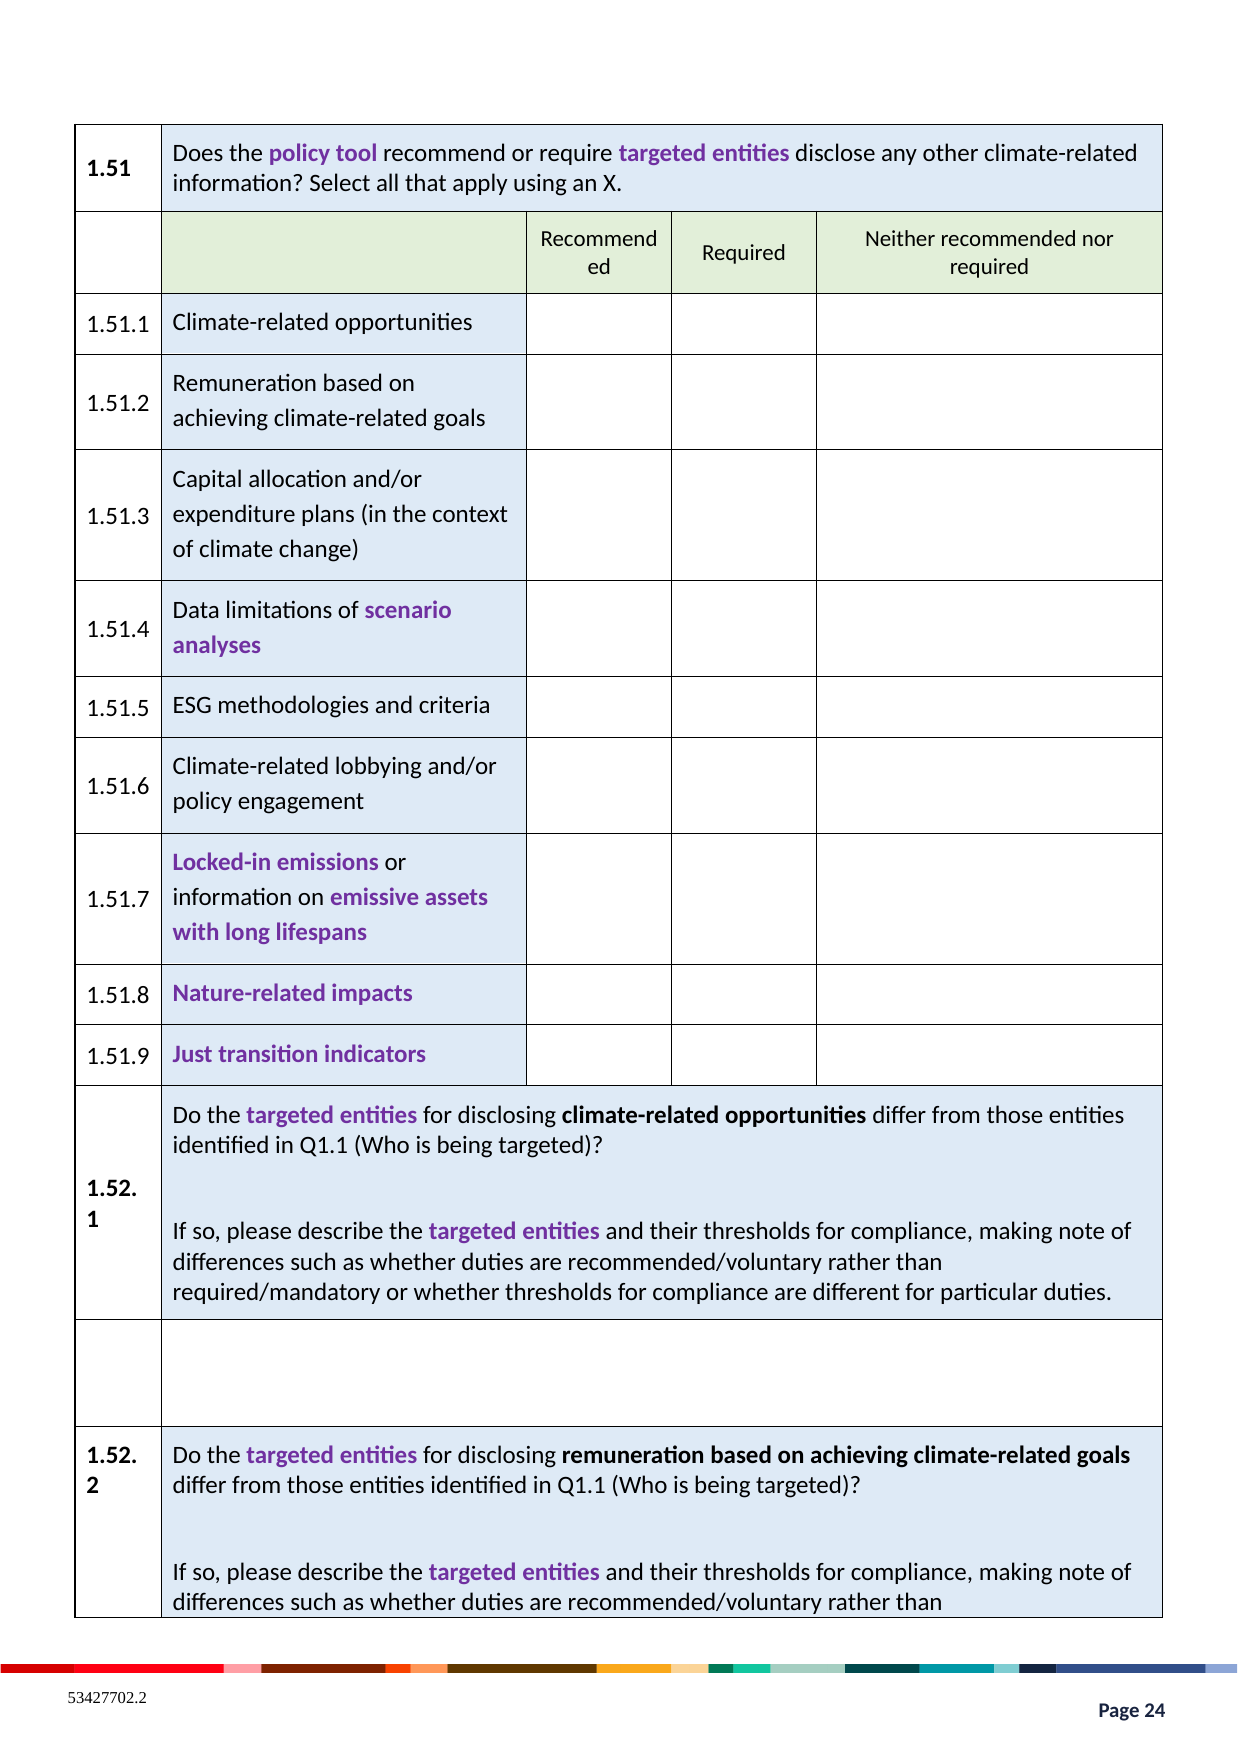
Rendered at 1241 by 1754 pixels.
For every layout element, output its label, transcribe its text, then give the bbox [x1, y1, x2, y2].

table_cell [817, 450, 1162, 580]
picture [0, 1664, 1236, 1673]
table_cell [817, 738, 1162, 833]
table_cell 1.52.2 [76, 1427, 161, 1617]
table_cell [672, 1025, 816, 1085]
table_cell [162, 212, 526, 293]
table_cell [527, 738, 671, 833]
table_cell [672, 450, 816, 580]
table_cell [527, 294, 671, 353]
table_cell Climate-related lobbying and/or policy engagement [162, 738, 526, 833]
table_cell Recommended [527, 212, 671, 293]
table_cell [527, 965, 671, 1024]
table_cell [162, 1320, 1162, 1426]
table_cell [817, 581, 1162, 676]
table_cell [672, 834, 816, 963]
table_cell [527, 677, 671, 737]
table_cell [817, 965, 1162, 1024]
table_cell ESG methodologies and criteria [162, 677, 526, 737]
table_cell Remuneration based on achieving climate-related goals [162, 355, 526, 449]
table_cell [672, 294, 816, 353]
table_cell [527, 450, 671, 580]
table_cell Required [672, 212, 816, 293]
table_cell Just transition indicators [162, 1025, 526, 1085]
table_cell [76, 1320, 161, 1426]
table_cell 1.51.1 [76, 294, 161, 353]
table_cell [817, 834, 1162, 963]
table_cell Capital allocation and/or expenditure plans (in the context of climate change) [162, 450, 526, 580]
table_cell Nature-related impacts [162, 965, 526, 1024]
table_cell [162, 1427, 1162, 1617]
table_cell [672, 965, 816, 1024]
table_cell 1.51.4 [76, 581, 161, 676]
table_cell 1.51.5 [76, 677, 161, 737]
table_cell Do the targeted entities for disclosing climate-related opportunities differ from those entities identified in Q1.1 (Who is being targeted)? If so, please describe the targeted entities and their thresholds for compliance, making note of differences such as whether duties are recommended/voluntary rather than required/mandatory or whether thresholds for compliance are different for particular duties. [162, 1086, 1162, 1319]
table_cell [527, 581, 671, 676]
table_cell [76, 212, 161, 293]
table_cell 1.51.2 [76, 355, 161, 449]
table_cell [527, 355, 671, 449]
table_cell Data limitations of scenario analyses [162, 581, 526, 676]
table_cell 1.51.8 [76, 965, 161, 1024]
table_cell [817, 677, 1162, 737]
table_cell 1.52.1 [76, 1086, 161, 1319]
table_cell [672, 355, 816, 449]
table_cell [672, 581, 816, 676]
table_cell 1.51.6 [76, 738, 161, 833]
table_cell Climate-related opportunities [162, 294, 526, 353]
table_cell 1.51.3 [76, 450, 161, 580]
table_cell [672, 738, 816, 833]
table_cell [817, 1025, 1162, 1085]
table_cell 1.51.9 [76, 1025, 161, 1085]
table_cell 1.51 [76, 125, 161, 211]
table_cell [817, 355, 1162, 449]
table_cell [527, 834, 671, 963]
table_cell Does the policy tool recommend or require targeted entities disclose any other climate-related information? Select all that apply using an X. [162, 125, 1162, 211]
table_cell [817, 294, 1162, 353]
table_cell Neither recommended nor required [817, 212, 1162, 293]
table_cell Locked-in emissions or information on emissive assets with long lifespans [162, 834, 526, 963]
table_cell [527, 1025, 671, 1085]
table_cell 1.51.7 [76, 834, 161, 963]
table_cell [672, 677, 816, 737]
